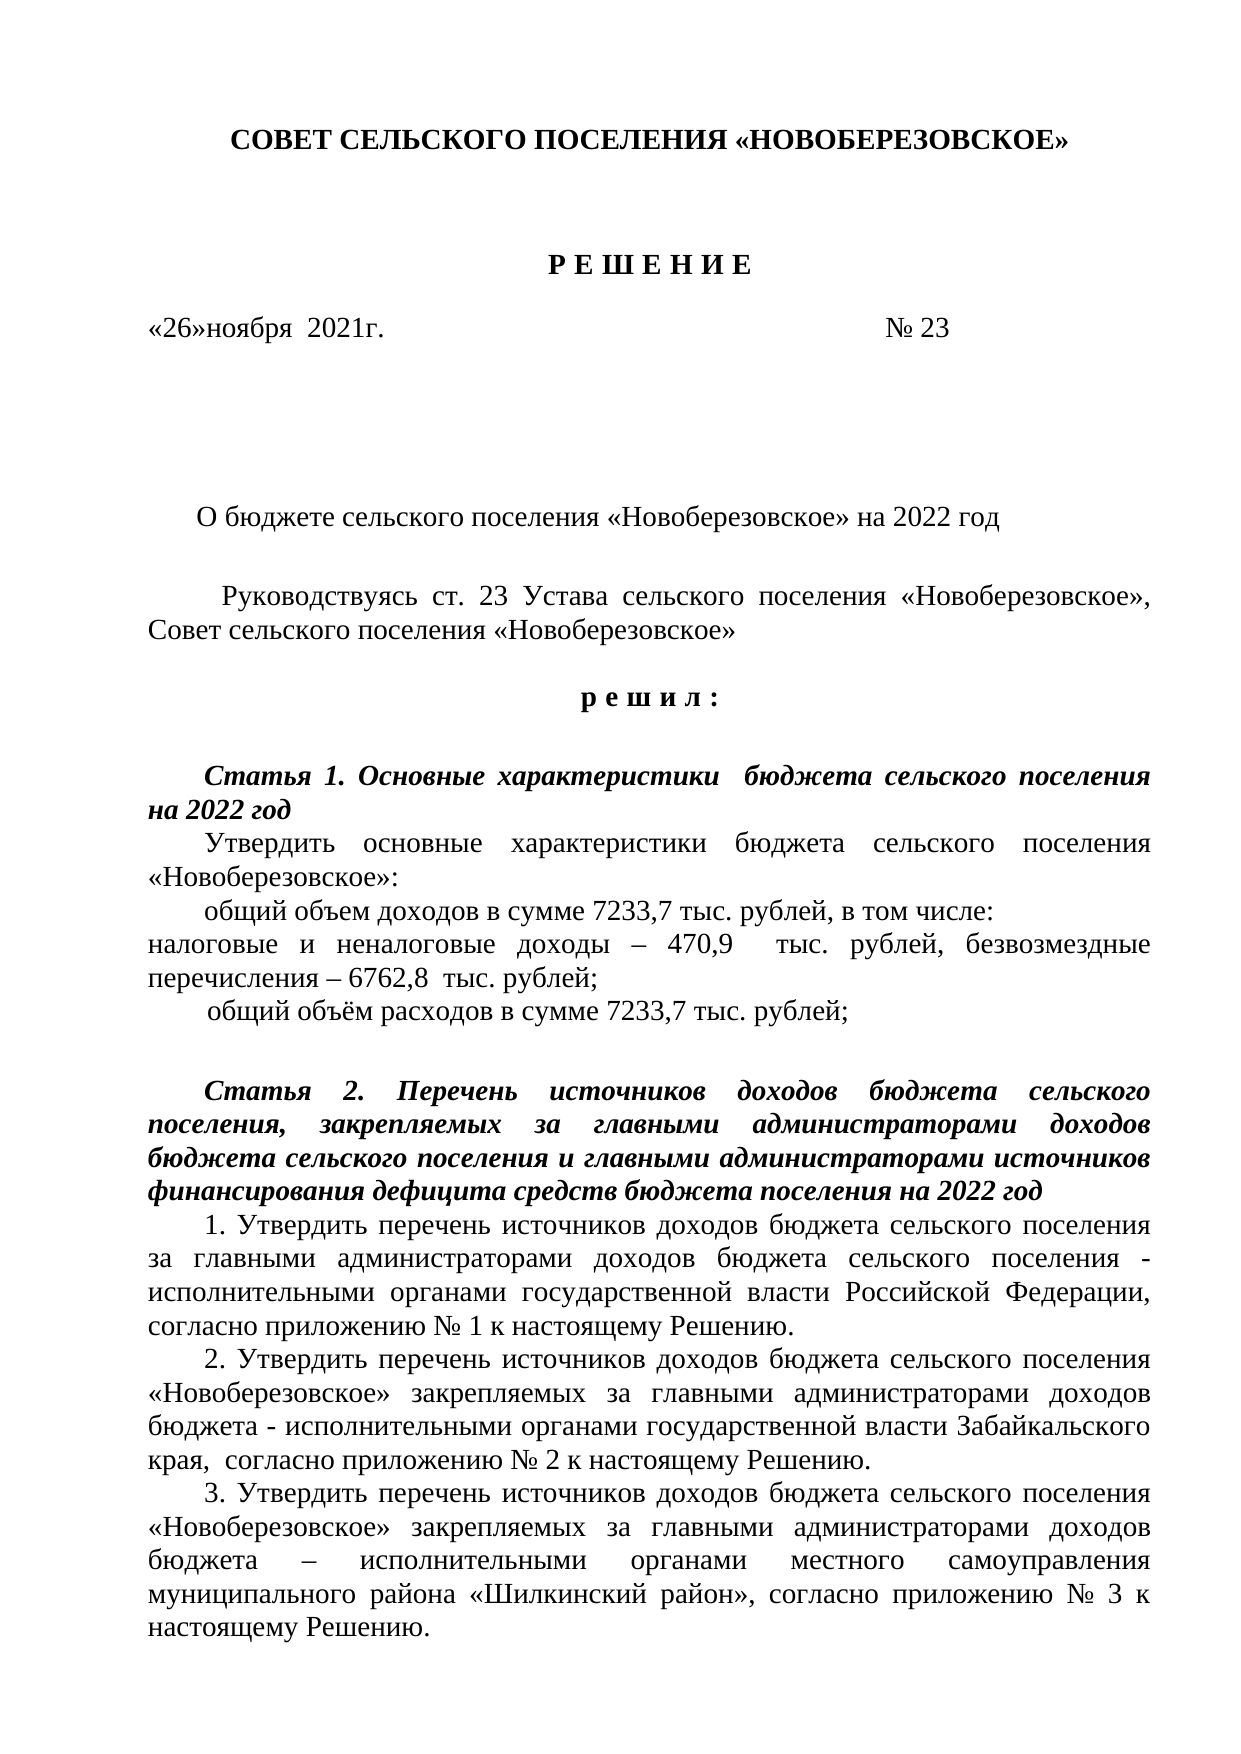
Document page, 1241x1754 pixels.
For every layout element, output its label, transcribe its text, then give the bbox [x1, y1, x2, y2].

text Руководствуясь ст. 23 Устава сельского поселения «Новоберезовское», Совет сельского поселения «Новоберезовское» [148, 578, 1152, 645]
text Статья 2. Перечень источников доходов бюджета сельского поселения, закрепляемых за главными администраторами доходов бюджета сельского поселения и главными администраторами источников финансирования дефицита средств бюджета поселения на 2022 год [148, 1073, 1152, 1207]
text «26»ноября 2021г. № 23 [148, 310, 1152, 344]
text 1. Утвердить перечень источников доходов бюджета сельского поселения за главными администраторами доходов бюджета сельского поселения - исполнительными органами государственной власти Российской Федерации, согласно приложению № 1 к настоящему Решению. [148, 1207, 1152, 1341]
text общий объём расходов в сумме 7233,7 тыс. рублей; [148, 993, 1152, 1027]
text 3. Утвердить перечень источников доходов бюджета сельского поселения «Новоберезовское» закрепляемых за главными администраторами доходов бюджета – исполнительными органами местного самоуправления муниципального района «Шилкинский район», согласно приложению № 3 к настоящему Решению. [148, 1475, 1152, 1643]
text общий объем доходов в сумме 7233,7 тыс. рублей, в том числе: [148, 893, 1152, 926]
subtitle совет сельского поселения «Новоберезовское» [148, 122, 1152, 155]
text Статья 1. Основные характеристики бюджета сельского поселения на 2022 год [148, 758, 1152, 826]
text РЕШЕНИЕ [148, 247, 1152, 281]
text 2. Утвердить перечень источников доходов бюджета сельского поселения «Новоберезовское» закрепляемых за главными администраторами доходов бюджета - исполнительными органами государственной власти Забайкальского края, согласно приложению № 2 к настоящему Решению. [148, 1341, 1152, 1475]
text налоговые и неналоговые доходы – 470,9 тыс. рублей, безвозмездные перечисления – 6762,8 тыс. рублей; [148, 926, 1152, 993]
text Утвердить основные характеристики бюджета сельского поселения «Новоберезовское»: [148, 826, 1152, 893]
text О бюджете сельского поселения «Новоберезовское» на 2022 год [148, 499, 1048, 532]
text решил: [148, 679, 1152, 712]
